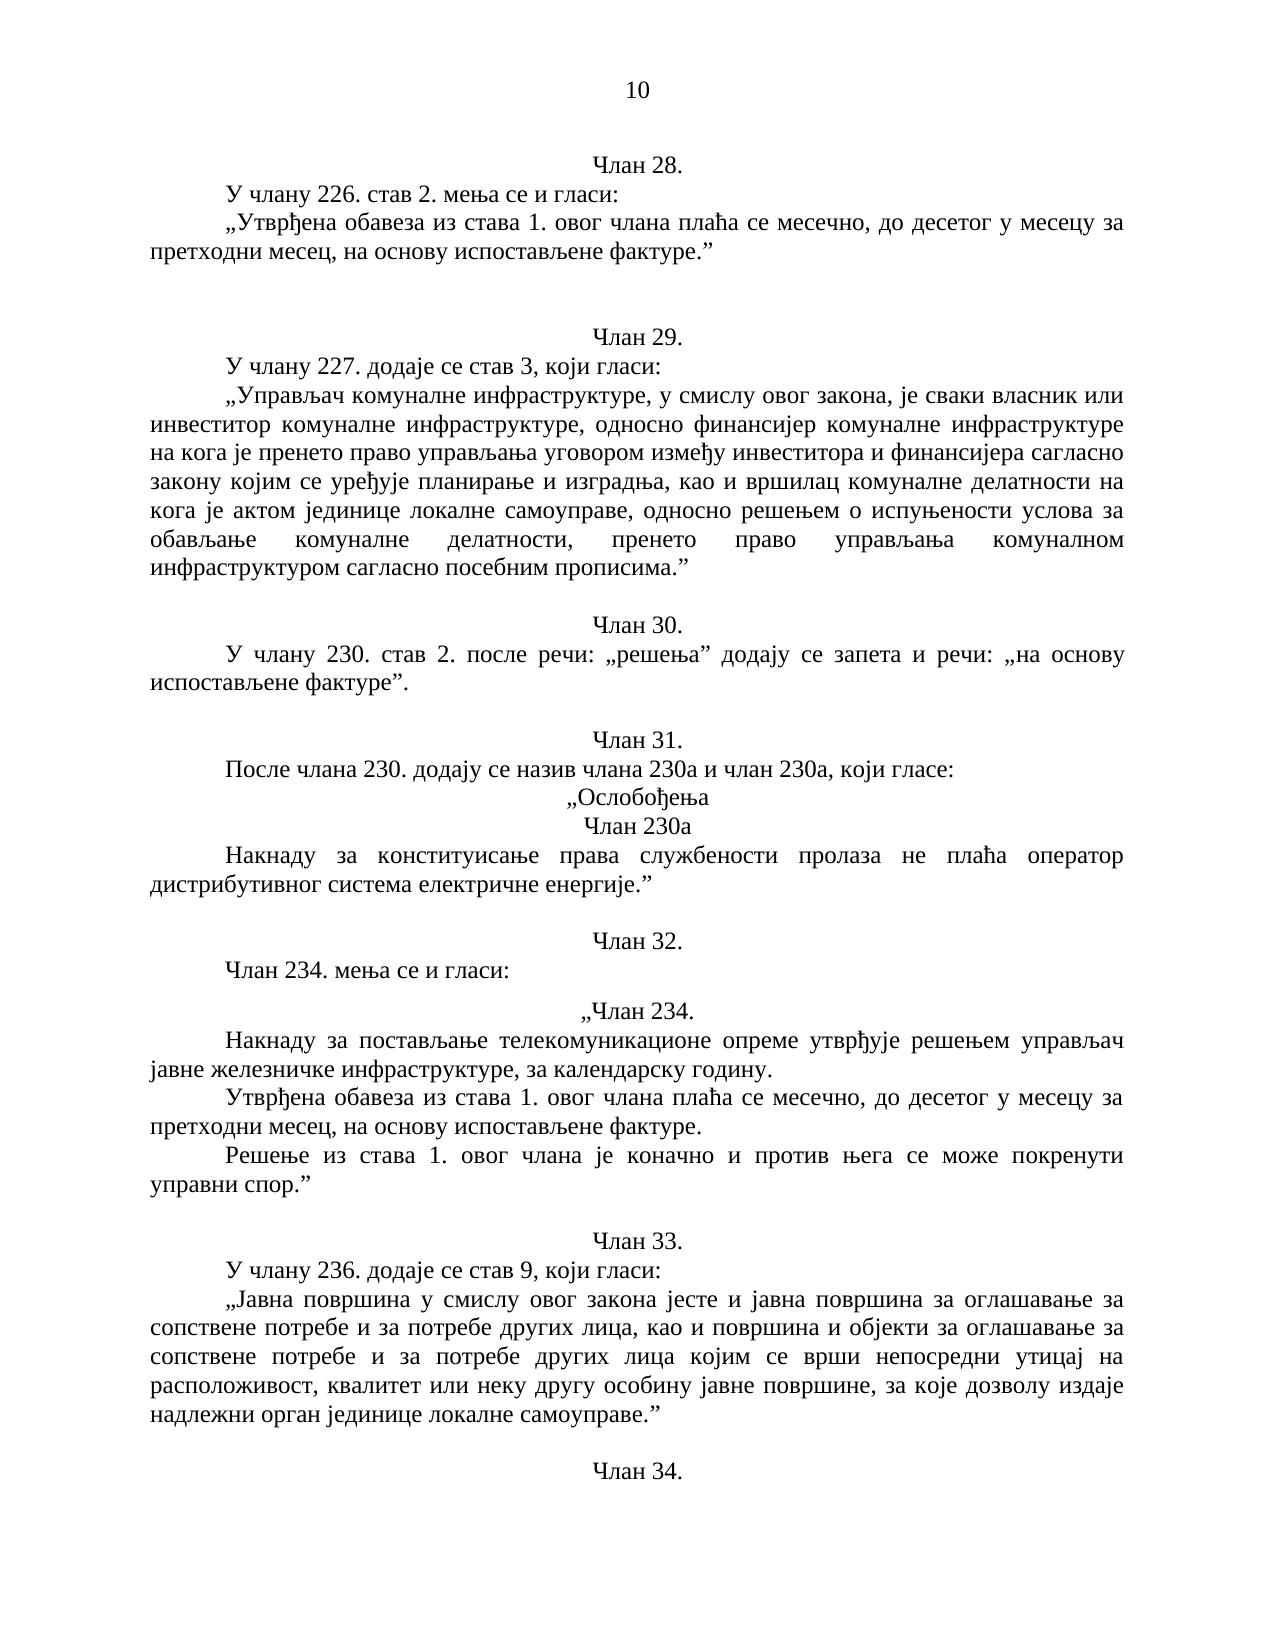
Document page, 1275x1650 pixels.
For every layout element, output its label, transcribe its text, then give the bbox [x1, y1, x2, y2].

text Члан 28. [150, 150, 1125, 179]
text Накнаду за постављање телекомуникационе опреме утврђује решењем управљач јавне железничке инфраструктуре, за календарску годину. [150, 1025, 1125, 1082]
text У члану 236. додаје се став 9, који гласи: [150, 1255, 1125, 1284]
text Члан 33. [150, 1226, 1125, 1255]
text После члана 230. додају се назив члана 230а и члан 230а, који гласе: [150, 754, 1125, 782]
text Члан 230а [150, 811, 1125, 840]
text „Утврђена обавеза из става 1. овог члана плаћа се месечно, до десетог у месецу за претходни месец, на основу испостављене фактуре.ˮ [150, 207, 1125, 265]
text Члан 234. мења се и гласи: [150, 955, 1125, 984]
text Члан 30. [150, 610, 1125, 639]
text Члан 32. [150, 926, 1125, 955]
text Члан 29. [150, 322, 1125, 351]
text „Управљач комуналне инфраструктуре, у смислу овог закона, је сваки власник или инвеститор комуналне инфраструктуре, односно финансијер комуналне инфраструктуре на кога је пренето право управљања уговором између инвеститора и финансијера сагласно закону којим се уређује планирање и изградња, као и вршилац комуналне делатности на кога је актом јединице локалне самоуправе, односно решењем о испуњености услова за обављање комуналне делатности, пренето право управљања комуналном инфраструктуром сагласно посебним прописима.ˮ [150, 380, 1125, 581]
text „Јавна површина у смислу овог закона јесте и јавна површина за оглашавање за сопствене потребе и за потребе других лица, као и површина и објекти за оглашавање за сопствене потребе и за потребе других лица којим се врши непосредни утицај на расположивост, квалитет или неку другу особину јавне површине, за које дозволу издаје надлежни орган јединице локалне самоуправе.ˮ [150, 1284, 1125, 1427]
text Решење из става 1. овог члана је коначно и против њега се може покренути управни спор.ˮ [150, 1140, 1125, 1197]
text У члану 227. додаје се став 3, који гласи: [150, 351, 1125, 380]
text Члан 34. [150, 1456, 1125, 1485]
text Члан 31. [150, 725, 1125, 754]
text Накнаду за конституисање права службености пролаза не плаћа оператор дистрибутивног система електричне енергије.ˮ [150, 840, 1125, 897]
text Утврђена обавеза из става 1. овог члана плаћа се месечно, до десетог у месецу за претходни месец, на основу испостављене фактуре. [150, 1082, 1125, 1140]
text У члану 230. став 2. после речи: „решењаˮ додају се запета и речи: „на основу испостављене фактуреˮ. [150, 639, 1125, 696]
text „Ослобођења [150, 782, 1125, 811]
text „Члан 234. [225, 996, 1050, 1025]
text У члану 226. став 2. мења се и гласи: [150, 179, 1125, 207]
